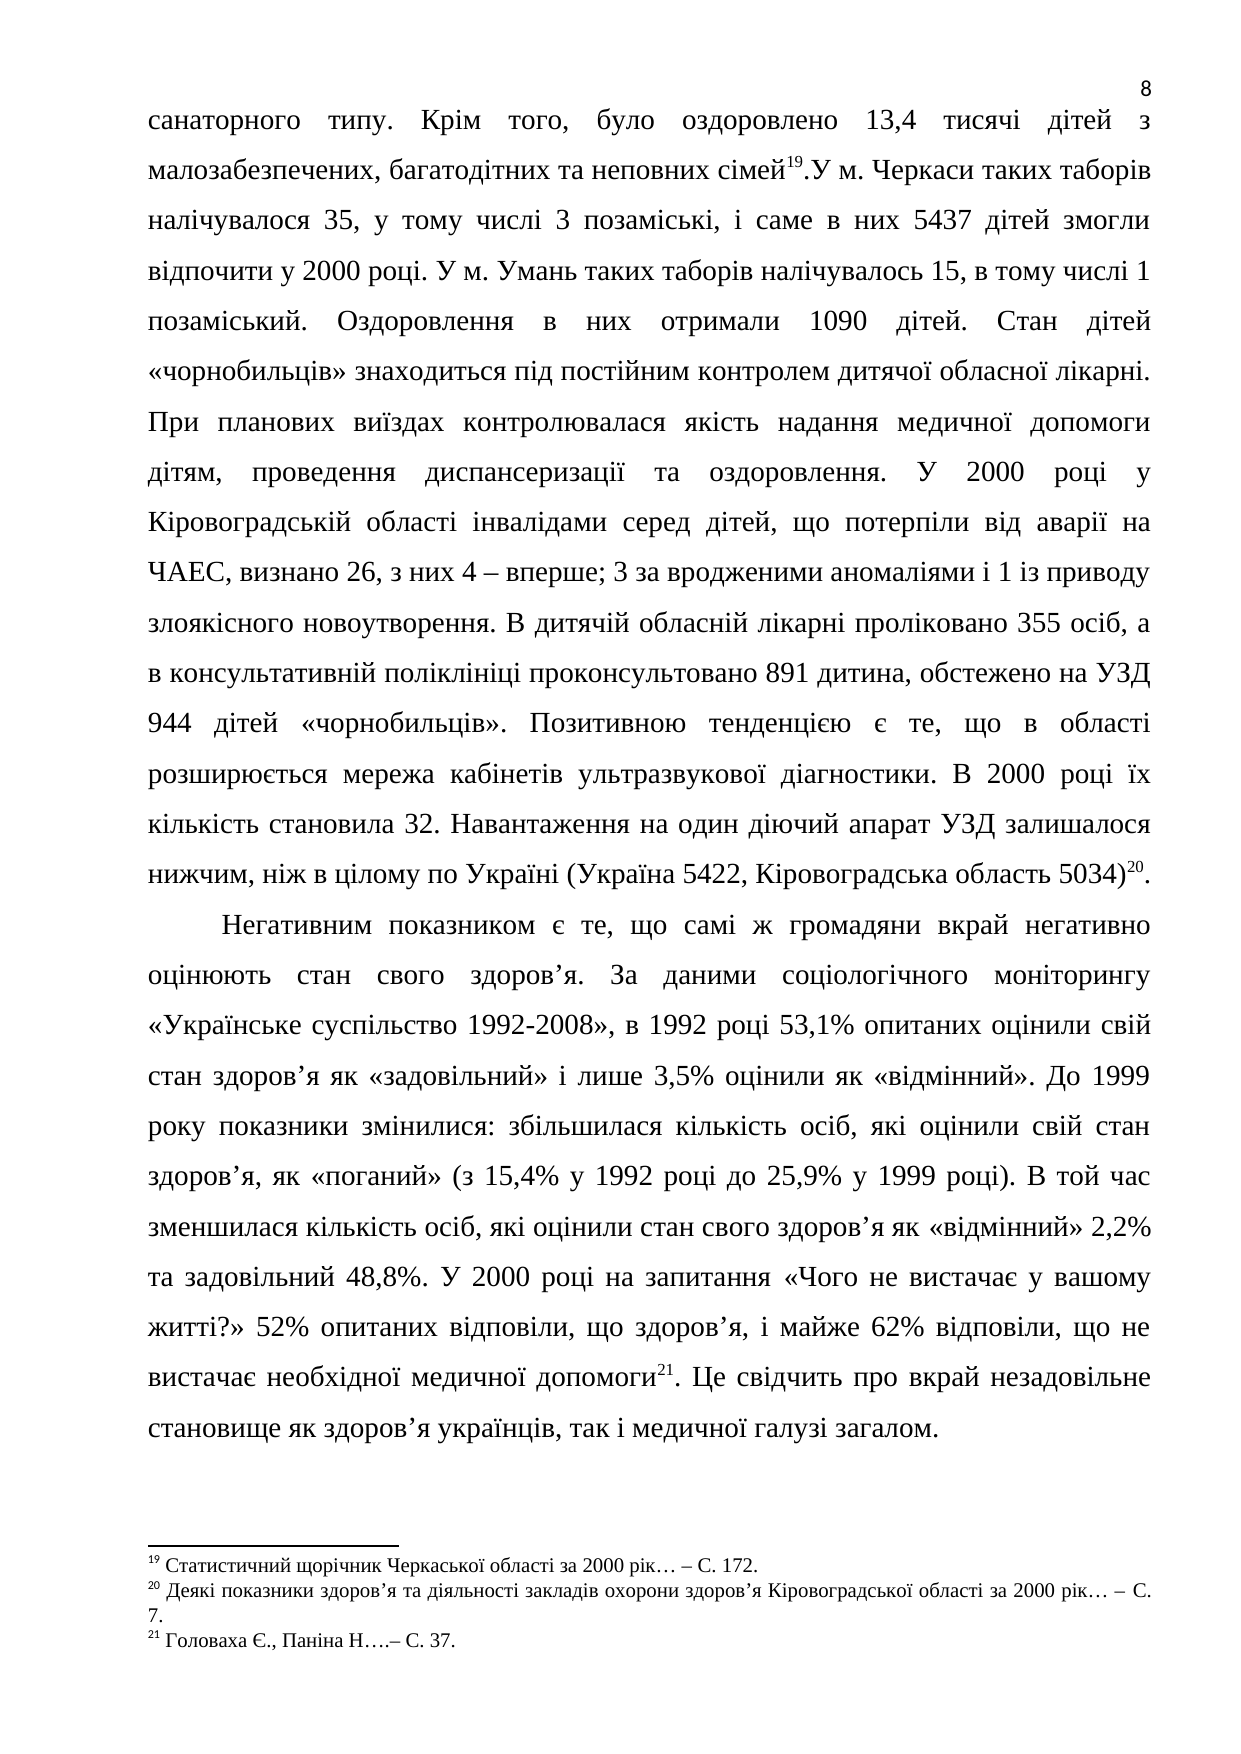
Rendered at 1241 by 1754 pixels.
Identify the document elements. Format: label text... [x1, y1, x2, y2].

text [148, 102, 1152, 890]
text Негативним показником є те, що самі ж громадяни вкрай негативно оцінюють стан свого здоров’я. За даними соціологічного моніторингу «Українське суспільство 1992-2008», в 1992 році 53,1% опитаних оцінили свій стан здоров’я як «задовільний» і лише 3,5% оцінили як «відмінний». До 1999 року показники змінилися: збільшилася кількість осіб, які оцінили свій стан здоров’я, як «поганий» (з 15,4% у 1992 році до 25,9% у 1999 році). В той час зменшилася кількість осіб, які оцінили стан свого здоров’я як «відмінний» 2,2% та задовільний 48,8%. У 2000 році на запитання «Чого не вистачає у вашому житті?» 52% опитаних відповіли, що здоров’я, і майже 62% відповіли, що не вистачає необхідної медичної допомоги. Це свідчить про вкрай незадовільне становище як здоров’я українців, так і медичної галузі загалом. [148, 907, 1152, 1443]
